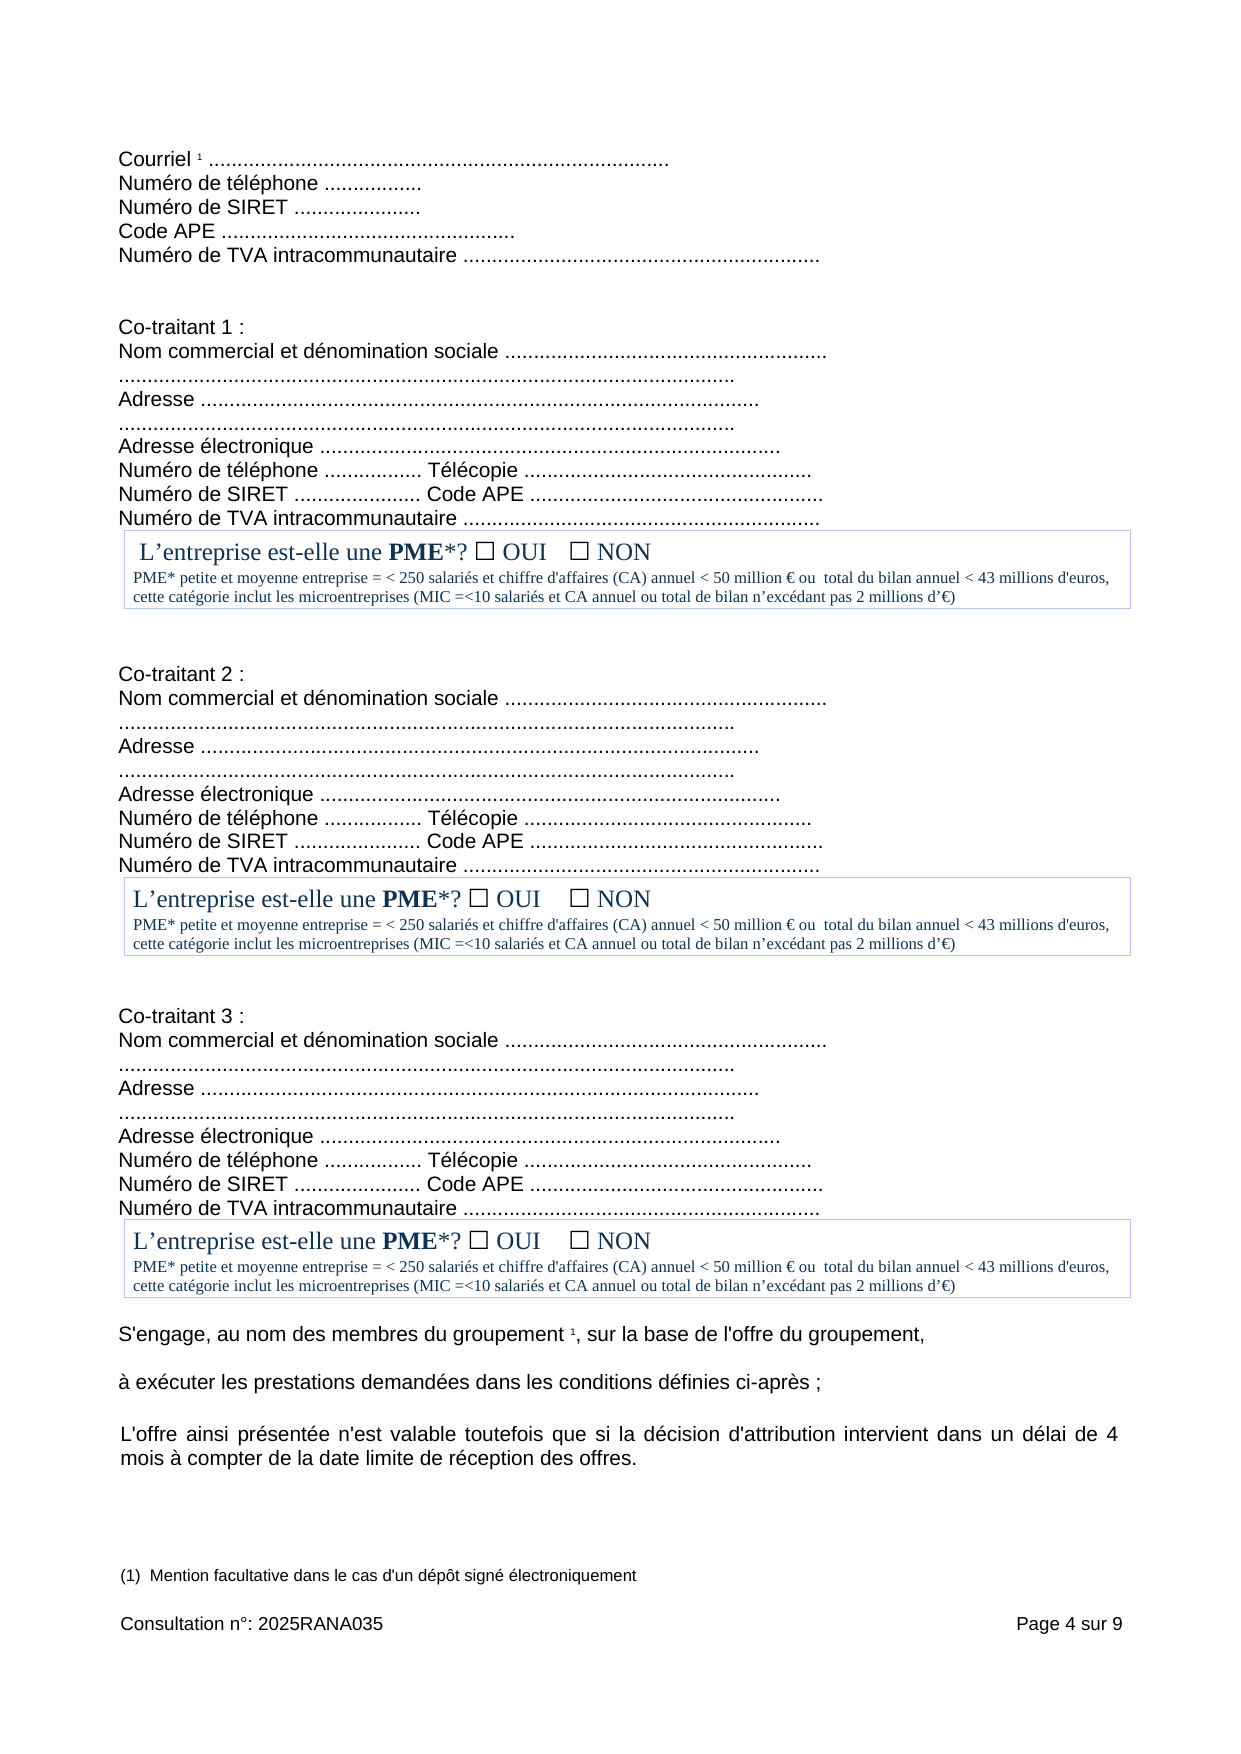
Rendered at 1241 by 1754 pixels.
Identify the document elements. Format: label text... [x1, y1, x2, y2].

text ........................................................................................................... [118, 1052, 1122, 1076]
text Co-traitant 1 : [118, 314, 1122, 338]
text Nom commercial et dénomination sociale ........................................................ [118, 338, 1122, 362]
text PME* petite et moyenne entreprise = < 250 salariés et chiffre d'affaires (CA) annuel < 50 million € ou total du bilan annuel < 43 millions d'euros, cette catégorie inclut les microentreprises (MIC =<10 salariés et CA annuel ou total de bilan n’excédant pas 2 millions d’€) [125, 1253, 1130, 1297]
text Numéro de SIRET ...................... Code APE ................................................... [118, 1171, 1122, 1195]
text Adresse électronique ................................................................................ [118, 781, 1122, 805]
text Code APE ................................................... [118, 219, 1122, 243]
text Co-traitant 2 : [118, 662, 1122, 686]
text Adresse électronique ................................................................................ [118, 1123, 1122, 1147]
text Numéro de téléphone ................. Télécopie .................................................. [118, 1147, 1122, 1171]
text ........................................................................................................... [118, 1099, 1122, 1123]
text Nom commercial et dénomination sociale ........................................................ [118, 1028, 1122, 1052]
text ........................................................................................................... [118, 709, 1122, 733]
text Courriel 1 ................................................................................ [118, 147, 1122, 171]
text Numéro de SIRET ...................... Code APE ................................................... [118, 829, 1122, 853]
text Numéro de TVA intracommunautaire .............................................................. [118, 243, 1122, 267]
text L’entreprise est-elle une PME*? OUI NON [125, 531, 1130, 564]
text L’entreprise est-elle une PME*? OUI NON [125, 878, 1130, 911]
text Adresse ................................................................................................. [118, 733, 1122, 757]
text Nom commercial et dénomination sociale ........................................................ [118, 686, 1122, 709]
text Numéro de TVA intracommunautaire .............................................................. [118, 853, 1122, 877]
text PME* petite et moyenne entreprise = < 250 salariés et chiffre d'affaires (CA) annuel < 50 million € ou total du bilan annuel < 43 millions d'euros, cette catégorie inclut les microentreprises (MIC =<10 salariés et CA annuel ou total de bilan n’excédant pas 2 millions d’€) [125, 564, 1130, 608]
text Adresse ................................................................................................. [118, 386, 1122, 410]
text L’entreprise est-elle une PME*? OUI NON [125, 1220, 1130, 1253]
text Numéro de TVA intracommunautaire .............................................................. [118, 506, 1122, 530]
text Numéro de téléphone ................. Télécopie .................................................. [118, 805, 1122, 829]
text à exécuter les prestations demandées dans les conditions définies ci-après ; [118, 1370, 1122, 1394]
text Numéro de SIRET ...................... Code APE ................................................... [118, 482, 1122, 506]
text L'offre ainsi présentée n'est valable toutefois que si la décision d'attribution intervient dans un délai de 4 mois à compter de la date limite de réception des offres. [120, 1423, 1120, 1471]
text Numéro de téléphone ................. Télécopie .................................................. [118, 458, 1122, 482]
text Numéro de TVA intracommunautaire .............................................................. [118, 1195, 1122, 1219]
text PME* petite et moyenne entreprise = < 250 salariés et chiffre d'affaires (CA) annuel < 50 million € ou total du bilan annuel < 43 millions d'euros, cette catégorie inclut les microentreprises (MIC =<10 salariés et CA annuel ou total de bilan n’excédant pas 2 millions d’€) [125, 911, 1130, 955]
text ........................................................................................................... [118, 757, 1122, 781]
text Numéro de SIRET ...................... [118, 195, 1122, 219]
text S'engage, au nom des membres du groupement 1, sur la base de l'offre du groupement, [118, 1322, 1122, 1346]
text Co-traitant 3 : [118, 1004, 1122, 1028]
text Numéro de téléphone ................. [118, 171, 1122, 195]
text ........................................................................................................... [118, 362, 1122, 386]
text Adresse électronique ................................................................................ [118, 434, 1122, 458]
text ........................................................................................................... [118, 410, 1122, 434]
text Adresse ................................................................................................. [118, 1076, 1122, 1099]
